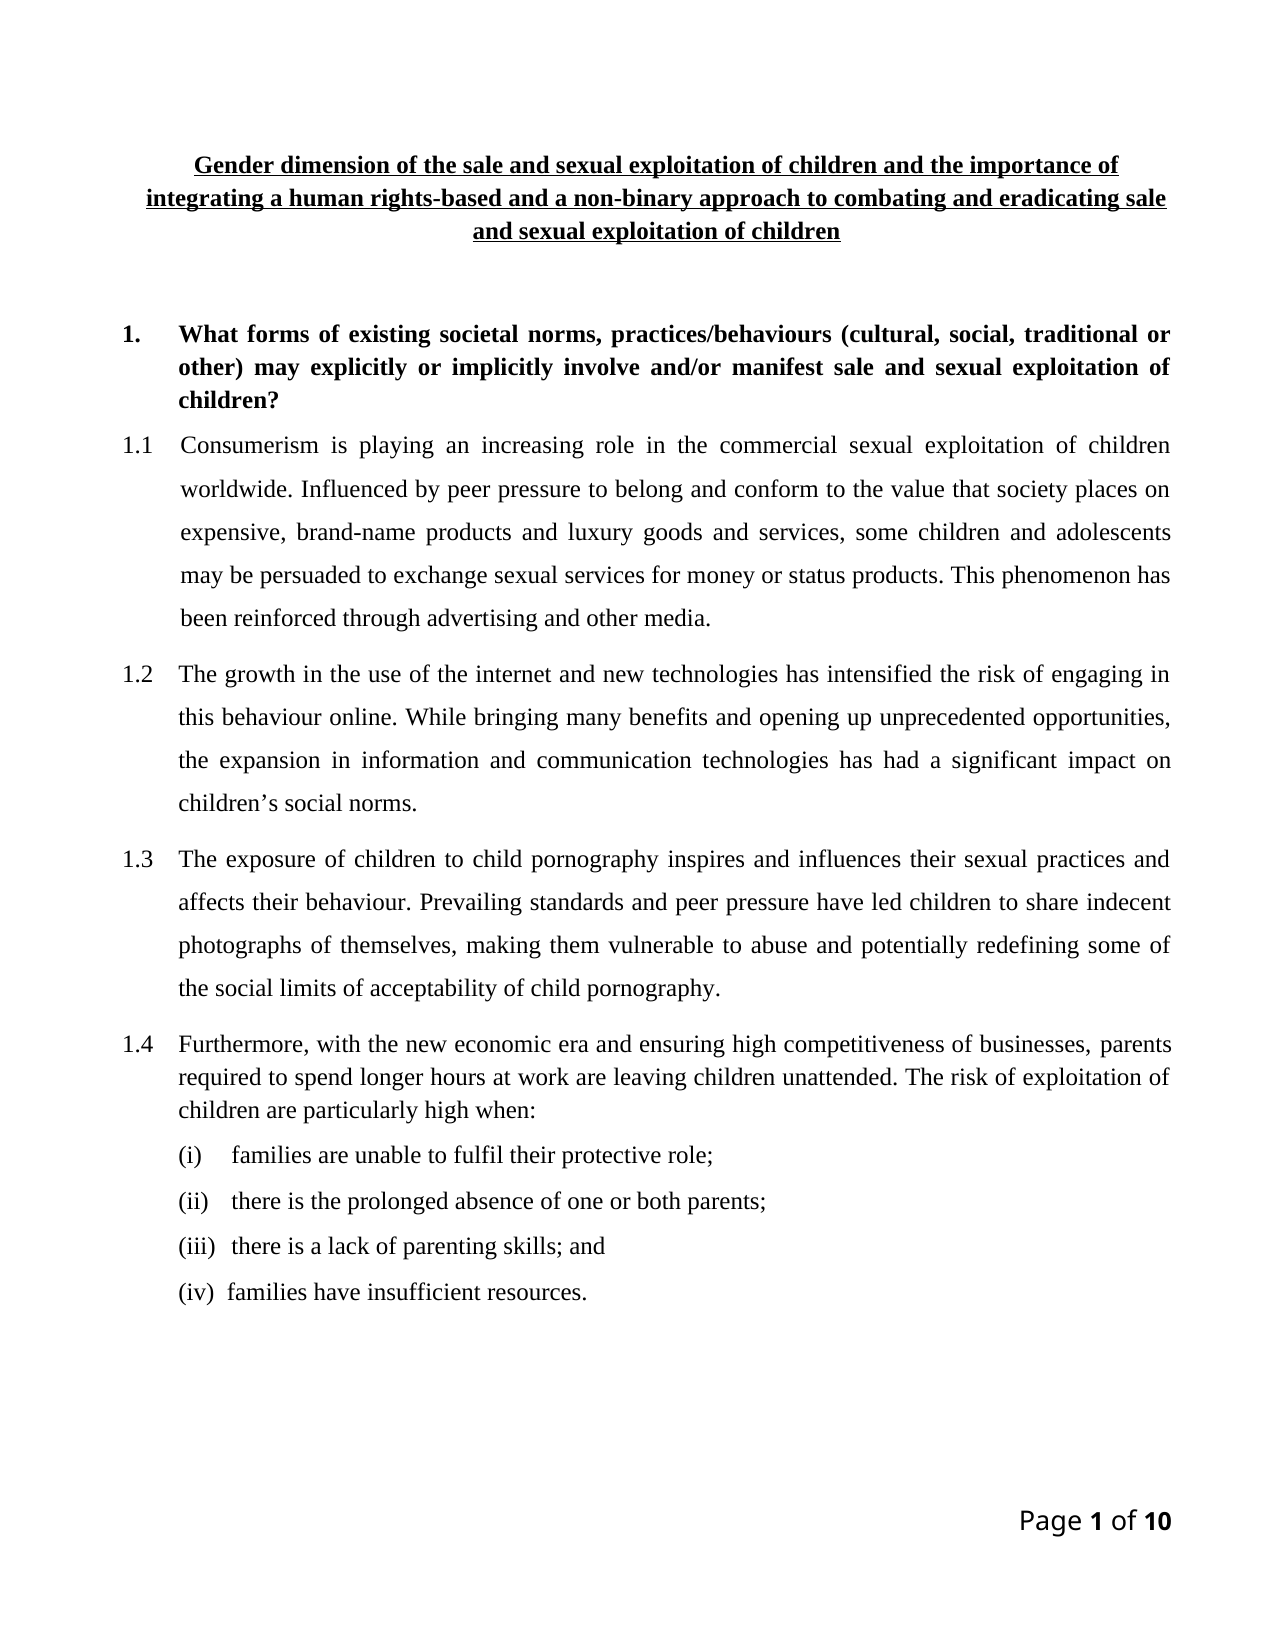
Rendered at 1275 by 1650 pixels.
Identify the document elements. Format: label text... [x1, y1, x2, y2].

text 1.3 The exposure of children to child pornography inspires and influences their sexual practices and affects their behaviour. Prevailing standards and peer pressure have led children to share indecent photographs of themselves, making them vulnerable to abuse and potentially redefining some of the social limits of acceptability of child pornography. [122, 844, 1172, 1002]
text (iii) there is a lack of parenting skills; and [178, 1231, 1172, 1260]
text (i) families are unable to fulfil their protective role; [178, 1140, 1172, 1169]
list What forms of existing societal norms, practices/behaviours (cultural, social, traditional or other) may explicitly or implicitly involve and/or manifest sale and sexual exploitation of children? [122, 319, 1172, 414]
text 1.2 The growth in the use of the internet and new technologies has intensified the risk of engaging in this behaviour online. While bringing many benefits and opening up unprecedented opportunities, the expansion in information and communication technologies has had a significant impact on children’s social norms. [122, 659, 1172, 817]
text (iv) families have insufficient resources. [178, 1277, 1172, 1306]
text (ii) there is the prolonged absence of one or both parents; [178, 1186, 1172, 1214]
text Gender dimension of the sale and sexual exploitation of children and the importance of integrating a human rights-based and a non-binary approach to combating and eradicating sale and sexual exploitation of children [141, 150, 1172, 245]
list Consumerism is playing an increasing role in the commercial sexual exploitation of children worldwide. Influenced by peer pressure to belong and conform to the value that society places on expensive, brand-name products and luxury goods and services, some children and adolescents may be persuaded to exchange sexual services for money or status products. This phenomenon has been reinforced through advertising and other media. [122, 431, 1172, 632]
text 1.4 Furthermore, with the new economic era and ensuring high competitiveness of businesses, parents required to spend longer hours at work are leaving children unattended. The risk of exploitation of children are particularly high when: [122, 1029, 1172, 1123]
